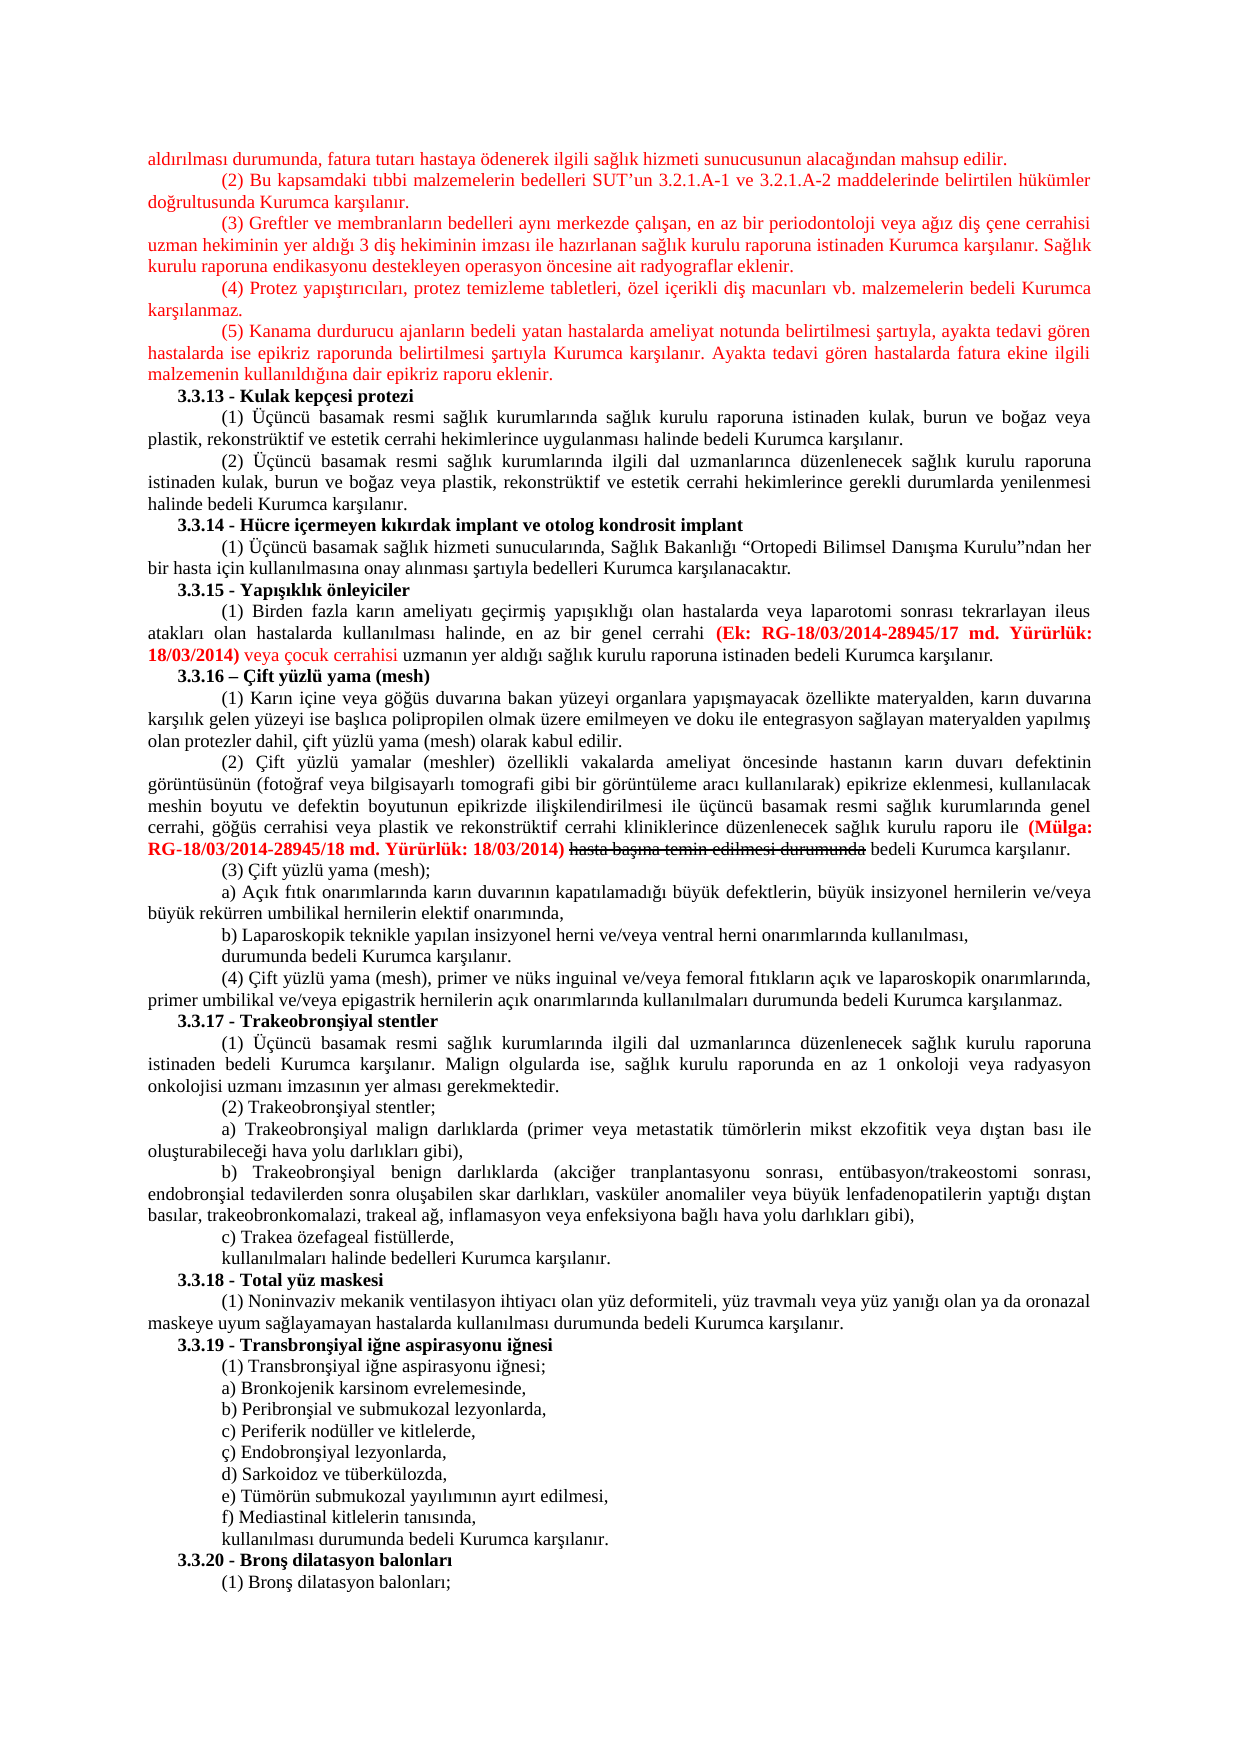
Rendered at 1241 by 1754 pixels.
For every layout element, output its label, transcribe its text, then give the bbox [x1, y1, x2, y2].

list a) Açık fıtık onarımlarında karın duvarının kapatılamadığı büyük defektlerin, büyük insizyonel hernilerin ve/veya büyük rekürren umbilikal hernilerin elektif onarımında, [148, 881, 1093, 924]
text ç) Endobronşiyal lezyonlarda, [148, 1441, 1093, 1463]
text (1) Noninvaziv mekanik ventilasyon ihtiyacı olan yüz deformiteli, yüz travmalı veya yüz yanığı olan ya da oronazal maskeye uyum sağlayamayan hastalarda kullanılması durumunda bedeli Kurumca karşılanır. [148, 1290, 1093, 1333]
subtitle 3.3.14 - Hücre içermeyen kıkırdak implant ve otolog kondrosit implant [148, 514, 1093, 536]
text (4) Protez yapıştırıcıları, protez temizleme tabletleri, özel içerikli diş macunları vb. malzemelerin bedeli Kurumca karşılanmaz. [148, 277, 1093, 320]
text (5) Kanama durdurucu ajanların bedeli yatan hastalarda ameliyat notunda belirtilmesi şartıyla, ayakta tedavi gören hastalarda ise epikriz raporunda belirtilmesi şartıyla Kurumca karşılanır. Ayakta tedavi gören hastalarda fatura ekine ilgili malzemenin kullanıldığına dair epikriz raporu eklenir. [148, 320, 1093, 385]
subtitle 3.3.18 - Total yüz maskesi [148, 1269, 1093, 1290]
subtitle 3.3.15 - Yapışıklık önleyiciler [148, 579, 1093, 600]
text e) Tümörün submukozal yayılımının ayırt edilmesi, [148, 1484, 1093, 1506]
text d) Sarkoidoz ve tüberkülozda, [148, 1463, 1093, 1484]
text b) Trakeobronşiyal benign darlıklarda (akciğer tranplantasyonu sonrası, entübasyon/trakeostomi sonrası, endobronşial tedavilerden sonra oluşabilen skar darlıkları, vasküler anomaliler veya büyük lenfadenopatilerin yaptığı dıştan basılar, trakeobronkomalazi, trakeal ağ, inflamasyon veya enfeksiyona bağlı hava yolu darlıkları gibi), [148, 1161, 1093, 1226]
text (1) Üçüncü basamak resmi sağlık kurumlarında sağlık kurulu raporuna istinaden kulak, burun ve boğaz veya plastik, rekonstrüktif ve estetik cerrahi hekimlerince uygulanması halinde bedeli Kurumca karşılanır. [148, 406, 1093, 449]
text (1) Birden fazla karın ameliyatı geçirmiş yapışıklığı olan hastalarda veya laparotomi sonrası tekrarlayan ileus atakları olan hastalarda kullanılması halinde, en az bir genel cerrahi (Ek: RG-18/03/2014-28945/17 md. Yürürlük: 18/03/2014) veya çocuk cerrahisi uzmanın yer aldığı sağlık kurulu raporuna istinaden bedeli Kurumca karşılanır. [148, 600, 1093, 665]
text c) Periferik nodüller ve kitlelerde, [148, 1420, 1093, 1441]
text kullanılmaları halinde bedelleri Kurumca karşılanır. [148, 1247, 1093, 1269]
text (3) Çift yüzlü yama (mesh); [148, 859, 1093, 881]
text (1) Üçüncü basamak resmi sağlık kurumlarında ilgili dal uzmanlarınca düzenlenecek sağlık kurulu raporuna istinaden bedeli Kurumca karşılanır. Malign olgularda ise, sağlık kurulu raporunda en az 1 onkoloji veya radyasyon onkolojisi uzmanı imzasının yer alması gerekmektedir. [148, 1032, 1093, 1096]
text (1) Bronş dilatasyon balonları; [148, 1571, 1093, 1592]
subtitle 3.3.19 - Transbronşiyal iğne aspirasyonu iğnesi [148, 1333, 1093, 1355]
text (2) Üçüncü basamak resmi sağlık kurumlarında ilgili dal uzmanlarınca düzenlenecek sağlık kurulu raporuna istinaden kulak, burun ve boğaz veya plastik, rekonstrüktif ve estetik cerrahi hekimlerince gerekli durumlarda yenilenmesi halinde bedeli Kurumca karşılanır. [148, 449, 1093, 514]
text (1) Transbronşiyal iğne aspirasyonu iğnesi; [148, 1355, 1093, 1377]
text b) Peribronşial ve submukozal lezyonlarda, [148, 1398, 1093, 1420]
text a) Bronkojenik karsinom evrelemesinde, [148, 1377, 1093, 1398]
list (4) Çift yüzlü yama (mesh), primer ve nüks inguinal ve/veya femoral fıtıkların açık ve laparoskopik onarımlarında, primer umbilikal ve/veya epigastrik hernilerin açık onarımlarında kullanılmaları durumunda bedeli Kurumca karşılanmaz. [148, 967, 1093, 1010]
text f) Mediastinal kitlelerin tanısında, [148, 1506, 1093, 1528]
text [148, 148, 1093, 169]
text (2) Çift yüzlü yamalar (meshler) özellikli vakalarda ameliyat öncesinde hastanın karın duvarı defektinin görüntüsünün (fotoğraf veya bilgisayarlı tomografi gibi bir görüntüleme aracı kullanılarak) epikrize eklenmesi, kullanılacak meshin boyutu ve defektin boyutunun epikrizde ilişkilendirilmesi ile üçüncü basamak resmi sağlık kurumlarında genel cerrahi, göğüs cerrahisi veya plastik ve rekonstrüktif cerrahi kliniklerince düzenlenecek sağlık kurulu raporu ile (Mülga: RG-18/03/2014-28945/18 md. Yürürlük: 18/03/2014) hasta başına temin edilmesi durumunda bedeli Kurumca karşılanır. [148, 751, 1093, 859]
text kullanılması durumunda bedeli Kurumca karşılanır. [148, 1528, 1093, 1549]
text (2) Trakeobronşiyal stentler; [148, 1096, 1093, 1118]
subtitle 3.3.17 - Trakeobronşiyal stentler [148, 1010, 1093, 1032]
text a) Trakeobronşiyal malign darlıklarda (primer veya metastatik tümörlerin mikst ekzofitik veya dıştan bası ile oluşturabileceği hava yolu darlıkları gibi), [148, 1118, 1093, 1161]
text c) Trakea özefageal fistüllerde, [148, 1226, 1093, 1247]
list durumunda bedeli Kurumca karşılanır. [221, 945, 1093, 967]
text (2) Bu kapsamdaki tıbbi malzemelerin bedelleri SUT’un 3.2.1.A-1 ve 3.2.1.A-2 maddelerinde belirtilen hükümler doğrultusunda Kurumca karşılanır. [148, 169, 1093, 212]
subtitle 3.3.13 - Kulak kepçesi protezi [148, 385, 1093, 406]
subtitle 3.3.16 – Çift yüzlü yama (mesh) [148, 665, 1093, 687]
text (1) Karın içine veya göğüs duvarına bakan yüzeyi organlara yapışmayacak özellikte materyalden, karın duvarına karşılık gelen yüzeyi ise başlıca polipropilen olmak üzere emilmeyen ve doku ile entegrasyon sağlayan materyalden yapılmış olan protezler dahil, çift yüzlü yama (mesh) olarak kabul edilir. [148, 687, 1093, 751]
list b) Laparoskopik teknikle yapılan insizyonel herni ve/veya ventral herni onarımlarında kullanılması, [148, 924, 1093, 945]
subtitle 3.3.20 - Bronş dilatasyon balonları [148, 1549, 1093, 1571]
text (1) Üçüncü basamak sağlık hizmeti sunucularında, Sağlık Bakanlığı “Ortopedi Bilimsel Danışma Kurulu”ndan her bir hasta için kullanılmasına onay alınması şartıyla bedelleri Kurumca karşılanacaktır. [148, 536, 1093, 579]
